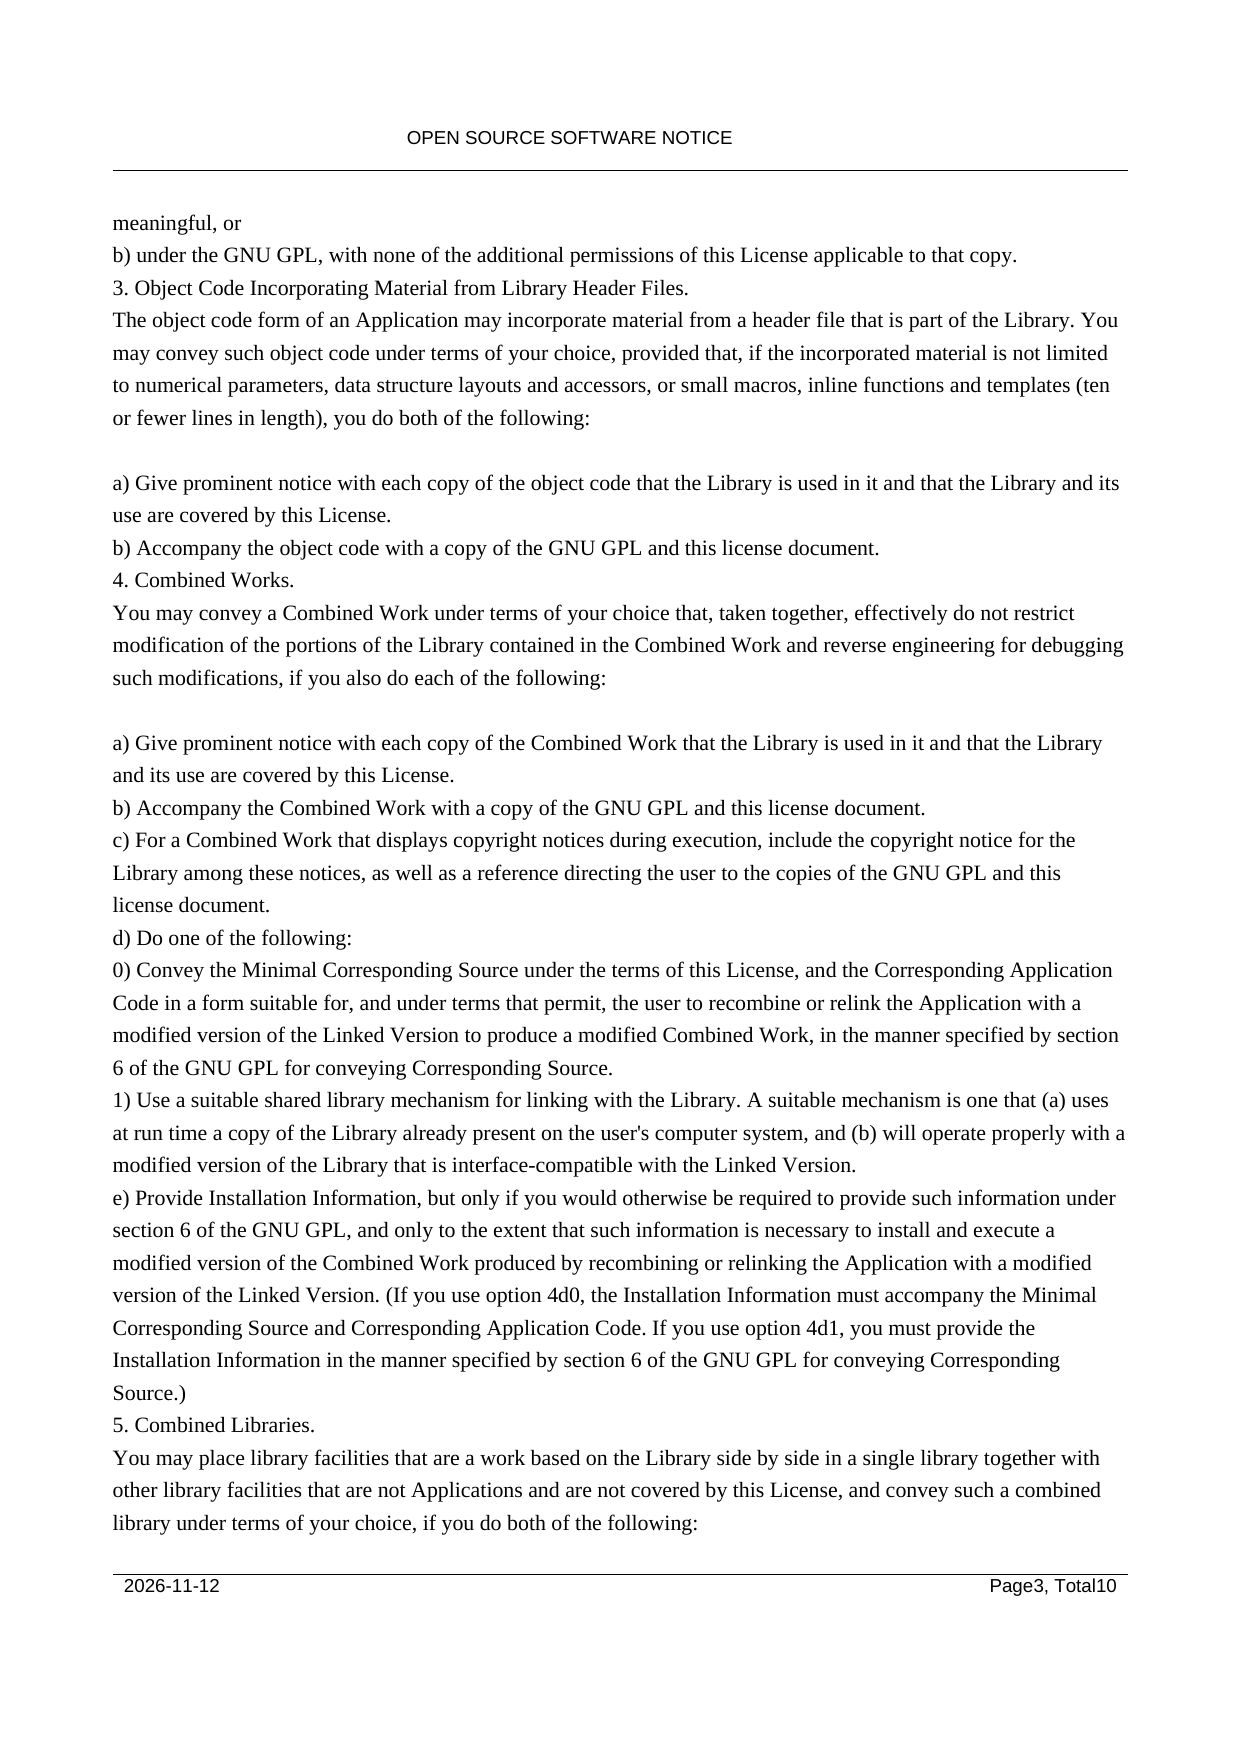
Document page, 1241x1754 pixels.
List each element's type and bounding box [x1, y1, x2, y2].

text [112, 206, 1128, 1539]
